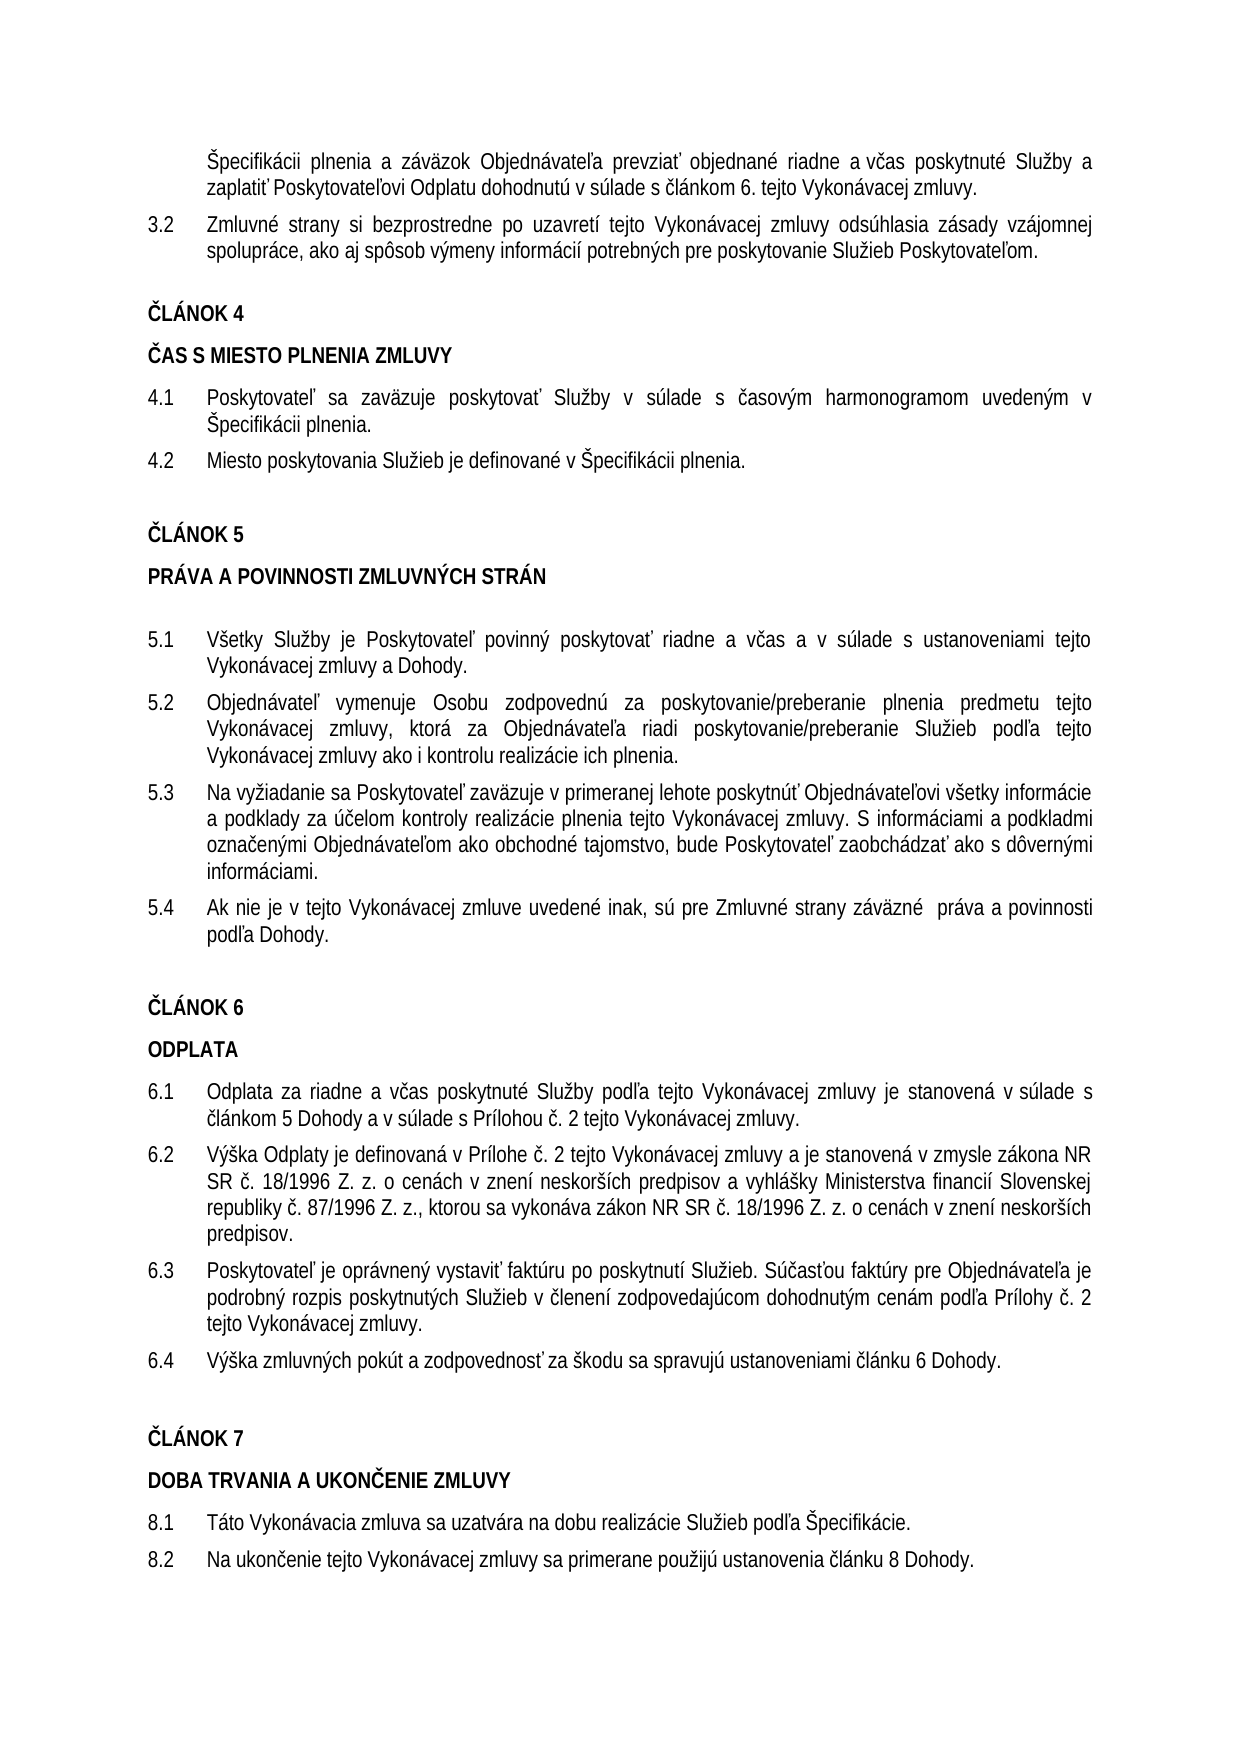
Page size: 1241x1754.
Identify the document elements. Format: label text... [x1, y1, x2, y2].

text ČLÁNOK 7 [148, 1425, 1093, 1452]
text 5.4 Ak nie je v tejto Vykonávacej zmluve uvedené inak, sú pre Zmluvné strany záväzné práva a povinnosti podľa Dohody. [148, 894, 1093, 947]
text 4.1 Poskytovateľ sa zaväzuje poskytovať Služby v súlade s časovým harmonogramom uvedeným v Špecifikácii plnenia. [148, 384, 1093, 437]
text DOBA TRVANIA A UKONČENIE ZMLUVY [148, 1467, 1093, 1494]
text ČAS S MIESTO PLNENIA ZMLUVY [148, 342, 1093, 368]
text 8.2 Na ukončenie tejto Vykonávacej zmluvy sa primerane použijú ustanovenia článku 8 Dohody. [148, 1546, 1093, 1572]
text 6.1 Odplata za riadne a včas poskytnuté Služby podľa tejto Vykonávacej zmluvy je stanovená v súlade s článkom 5 Dohody a v súlade s Prílohou č. 2 tejto Vykonávacej zmluvy. [148, 1078, 1093, 1131]
text 6.2 Výška Odplaty je definovaná v Prílohe č. 2 tejto Vykonávacej zmluvy a je stanovená v zmysle zákona NR SR č. 18/1996 Z. z. o cenách v znení neskorších predpisov a vyhlášky Ministerstva financií Slovenskej republiky č. 87/1996 Z. z., ktorou sa vykonáva zákon NR SR č. 18/1996 Z. z. o cenách v znení neskorších predpisov. [148, 1141, 1093, 1247]
text 5.2 Objednávateľ vymenuje Osobu zodpovednú za poskytovanie/preberanie plnenia predmetu tejto Vykonávacej zmluvy, ktorá za Objednávateľa riadi poskytovanie/preberanie Služieb podľa tejto Vykonávacej zmluvy ako i kontrolu realizácie ich plnenia. [148, 689, 1093, 768]
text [148, 148, 1093, 200]
text ODPLATA [148, 1036, 1093, 1063]
text 8.1 Táto Vykonávacia zmluva sa uzatvára na dobu realizácie Služieb podľa Špecifikácie. [148, 1509, 1093, 1536]
text ČLÁNOK 5 [148, 521, 1093, 547]
text 6.3 Poskytovateľ je oprávnený vystaviť faktúru po poskytnutí Služieb. Súčasťou faktúry pre Objednávateľa je podrobný rozpis poskytnutých Služieb v členení zodpovedajúcom dohodnutým cenám podľa Prílohy č. 2 tejto Vykonávacej zmluvy. [148, 1257, 1093, 1336]
text 3.2 Zmluvné strany si bezprostredne po uzavretí tejto Vykonávacej zmluvy odsúhlasia zásady vzájomnej spolupráce, ako aj spôsob výmeny informácií potrebných pre poskytovanie Služieb Poskytovateľom. [148, 211, 1093, 263]
text 6.4 Výška zmluvných pokút a zodpovednosť za škodu sa spravujú ustanoveniami článku 6 Dohody. [148, 1347, 1093, 1373]
text 4.2 Miesto poskytovania Služieb je definované v Špecifikácii plnenia. [148, 447, 1093, 474]
text 5.1 Všetky Služby je Poskytovateľ povinný poskytovať riadne a včas a v súlade s ustanoveniami tejto Vykonávacej zmluvy a Dohody. [148, 626, 1093, 679]
text PRÁVA A POVINNOSTI ZMLUVNÝCH STRÁN [148, 563, 1093, 589]
text 5.3 Na vyžiadanie sa Poskytovateľ zaväzuje v primeranej lehote poskytnúť Objednávateľovi všetky informácie a podklady za účelom kontroly realizácie plnenia tejto Vykonávacej zmluvy. S informáciami a podkladmi označenými Objednávateľom ako obchodné tajomstvo, bude Poskytovateľ zaobchádzať ako s dôvernými informáciami. [148, 778, 1093, 884]
text ČLÁNOK 4 [148, 300, 1093, 327]
text ČLÁNOK 6 [148, 994, 1093, 1021]
